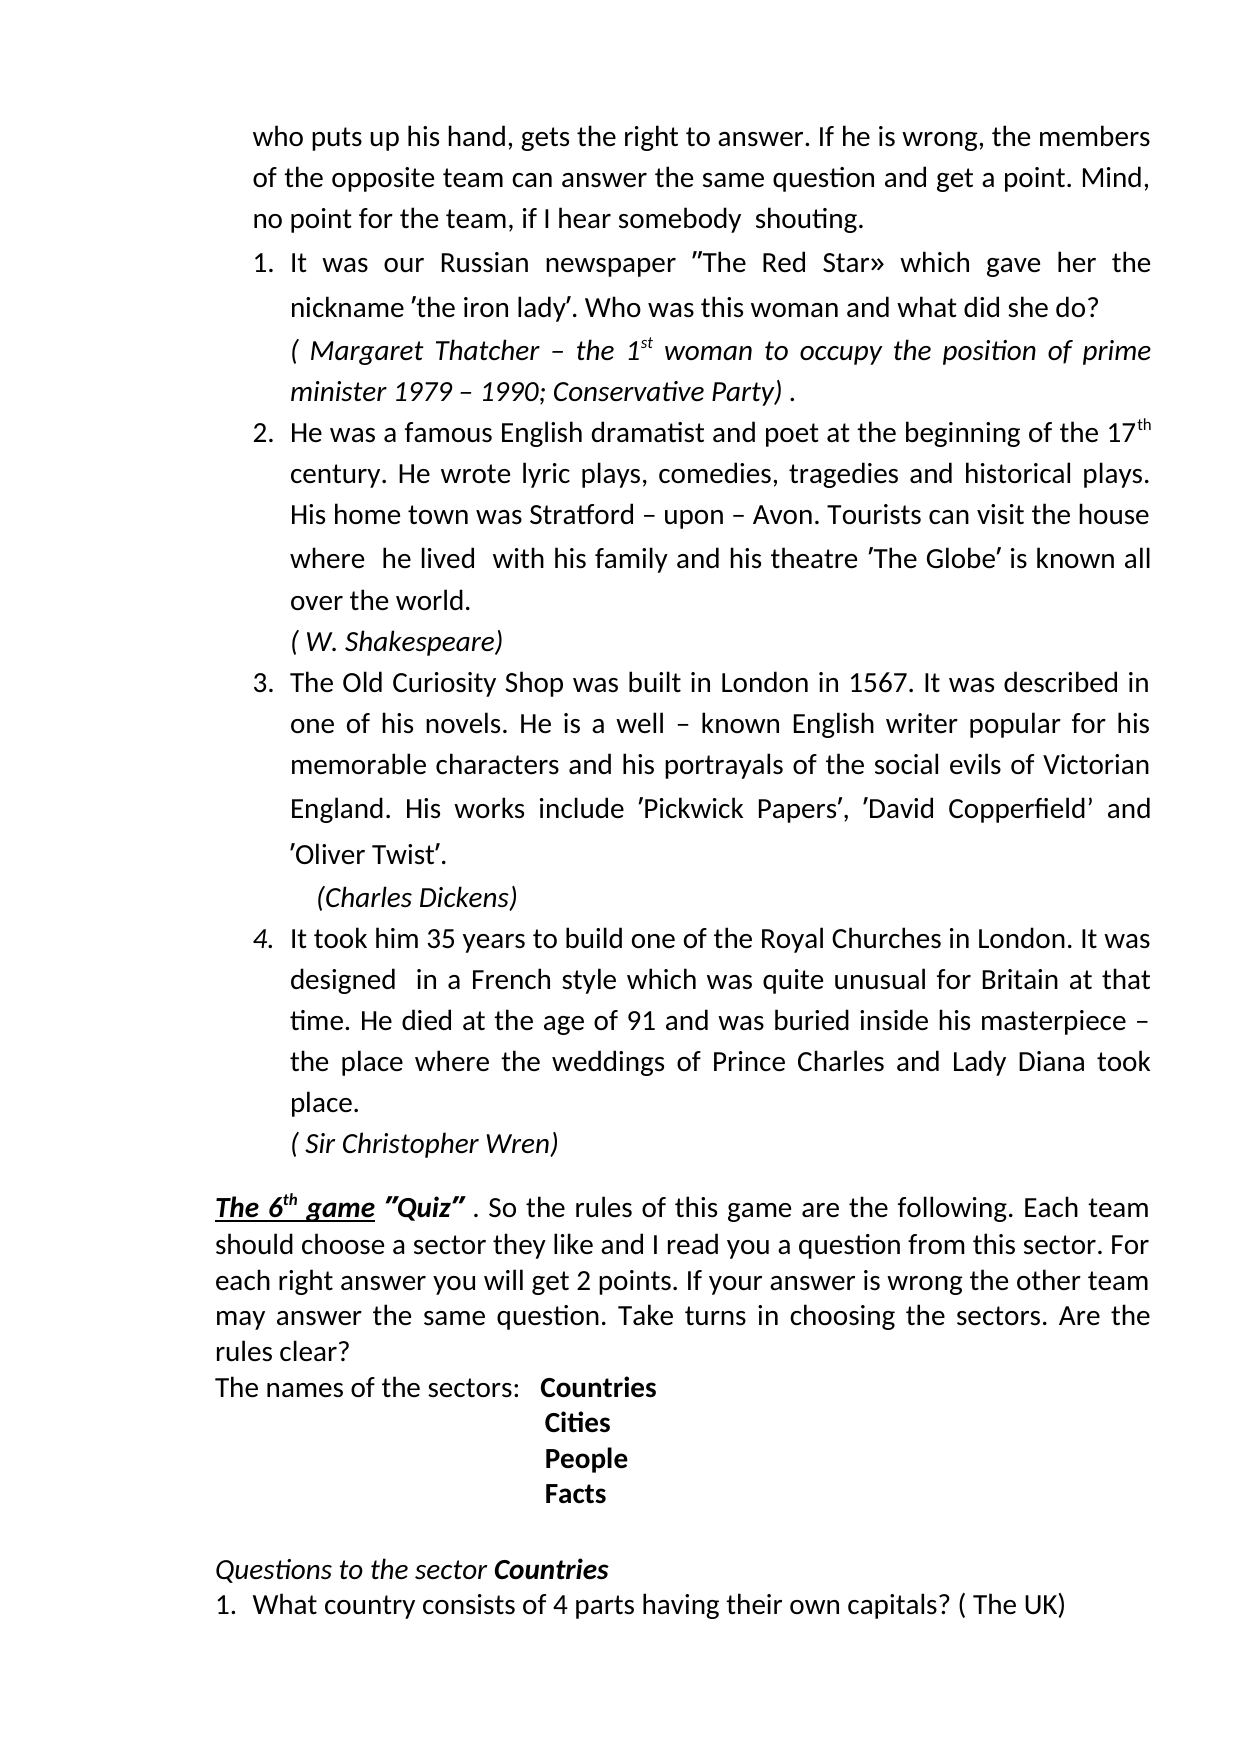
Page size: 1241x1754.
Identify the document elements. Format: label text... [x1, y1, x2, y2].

text Facts [215, 1476, 1152, 1511]
text The 6th game ”Quiz” . So the rules of this game are the following. Each team should choose a sector they like and I read you a question from this sector. For each right answer you will get 2 points. If your answer is wrong the other team may answer the same question. Take turns in choosing the sectors. Are the rules clear? [215, 1186, 1152, 1369]
text People [215, 1440, 1152, 1476]
text Cities [215, 1404, 1152, 1440]
list ( W. Shakespeare) [290, 623, 1152, 659]
list ( Margaret Thatcher – the 1st woman to occupy the position of prime minister 1979 – 1990; Conservative Party) . [290, 332, 1152, 409]
list What country consists of 4 parts having their own capitals? ( The UK) [215, 1586, 1152, 1622]
text Questions to the sector Countries [215, 1551, 1152, 1586]
text The names of the sectors: Countries [215, 1369, 1152, 1404]
list It took him 35 years to build one of the Royal Churches in London. It was designed in a French style which was quite unusual for Britain at that time. He died at the age of 91 and was buried inside his masterpiece – the place where the weddings of Prince Charles and Lady Diana took place. [252, 920, 1152, 1119]
list The Old Curiosity Shop was built in London in 1567. It was described in one of his novels. He is a well – known English writer popular for his memorable characters and his portrayals of the social evils of Victorian England. His works include ’Pickwick Papers’, ’David Copperfield’ and ’Oliver Twist’. [252, 664, 1152, 873]
list He was a famous English dramatist and poet at the beginning of the 17th century. He wrote lyric plays, comedies, tragedies and historical plays. His home town was Stratford – upon – Avon. Tourists can visit the house where he lived with his family and his theatre ’The Globe’ is known all over the world. [252, 414, 1152, 618]
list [252, 118, 1152, 236]
list (Charles Dickens) [290, 879, 1152, 915]
list It was our Russian newspaper ”The Red Star» which gave her the nickname ’the iron lady’. Who was this woman and what did she do? [252, 241, 1152, 326]
list ( Sir Christopher Wren) [290, 1125, 1152, 1160]
